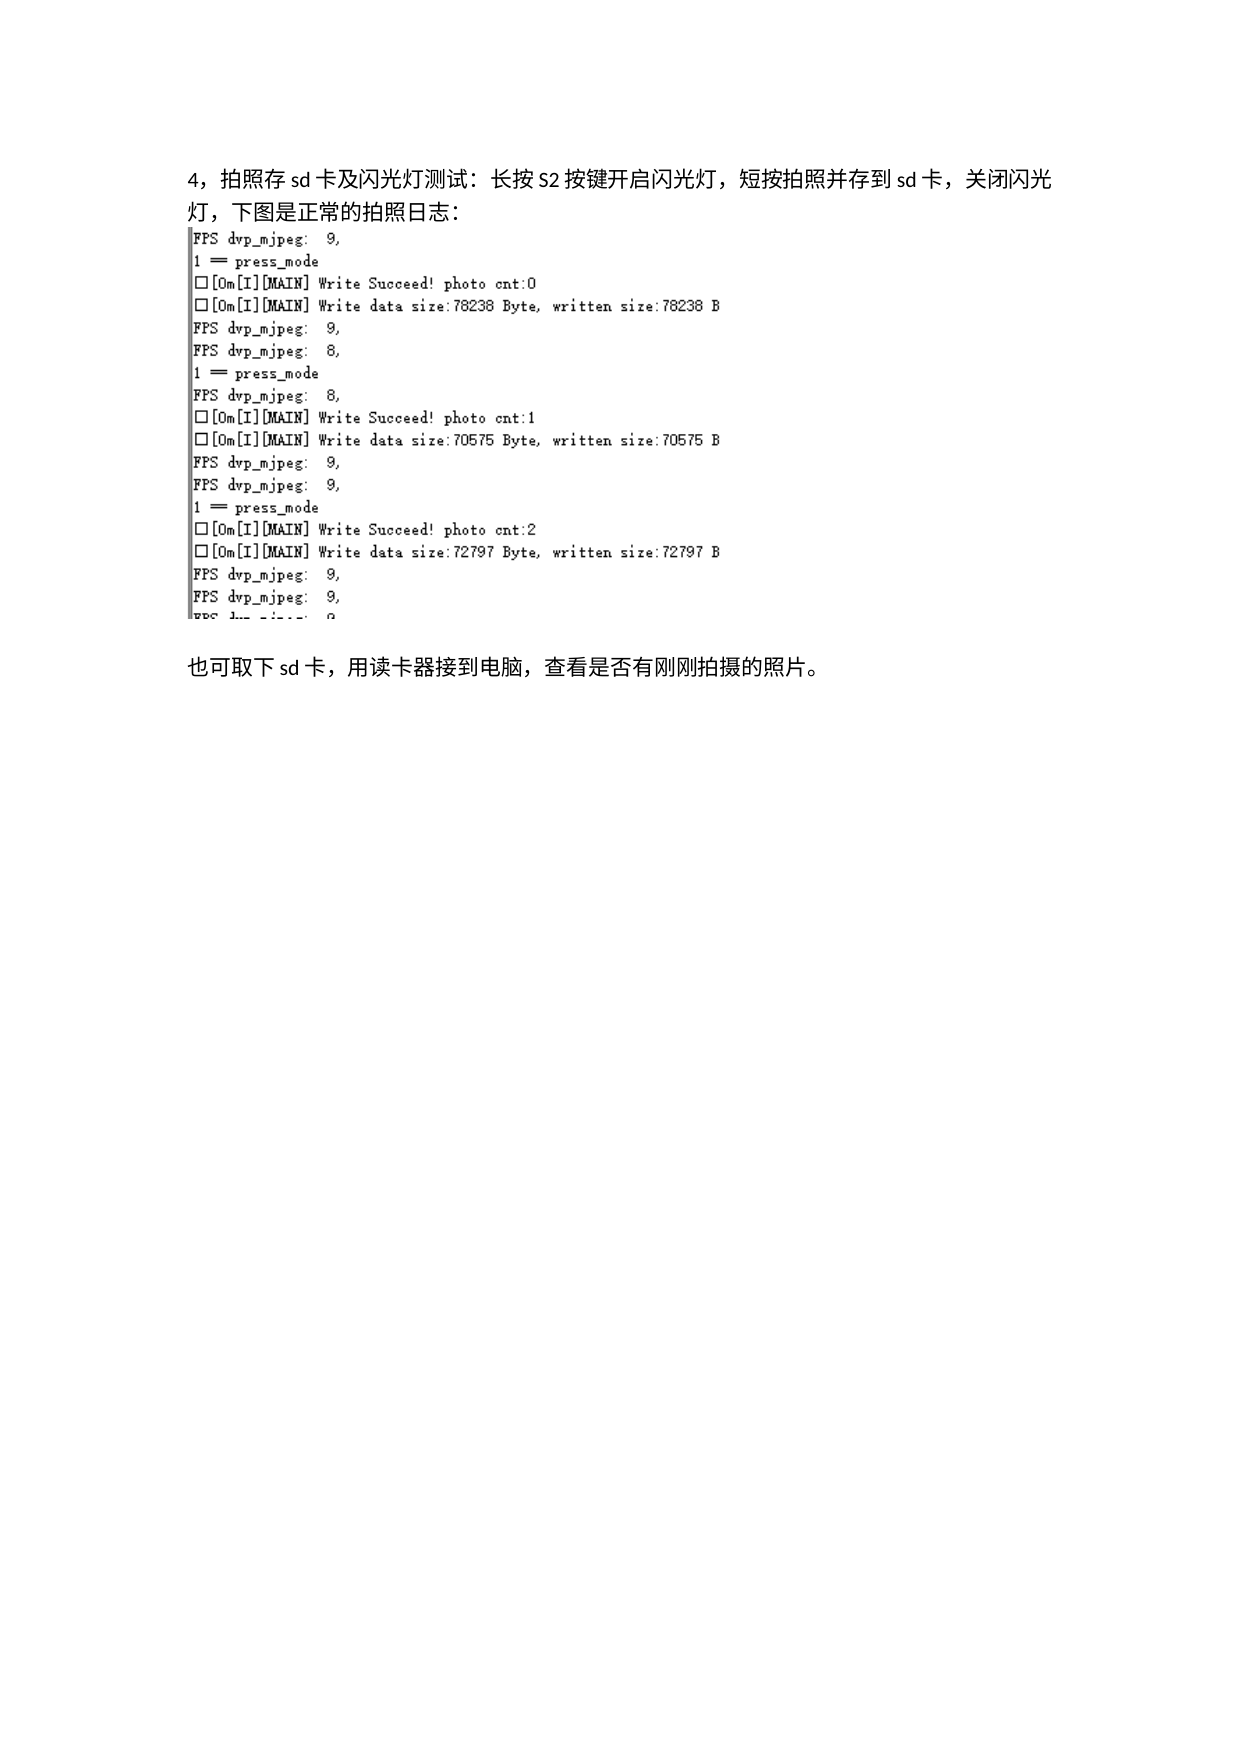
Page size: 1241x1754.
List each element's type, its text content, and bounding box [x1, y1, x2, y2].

picture [187, 227, 878, 619]
list 也可取下sd卡，用读卡器接到电脑，查看是否有刚刚拍摄的照片。 [187, 649, 1053, 682]
list 拍照存sd卡及闪光灯测试：长按S2按键开启闪光灯，短按拍照并存到sd卡，关闭闪光灯，下图是正常的拍照日志： [187, 162, 1053, 227]
